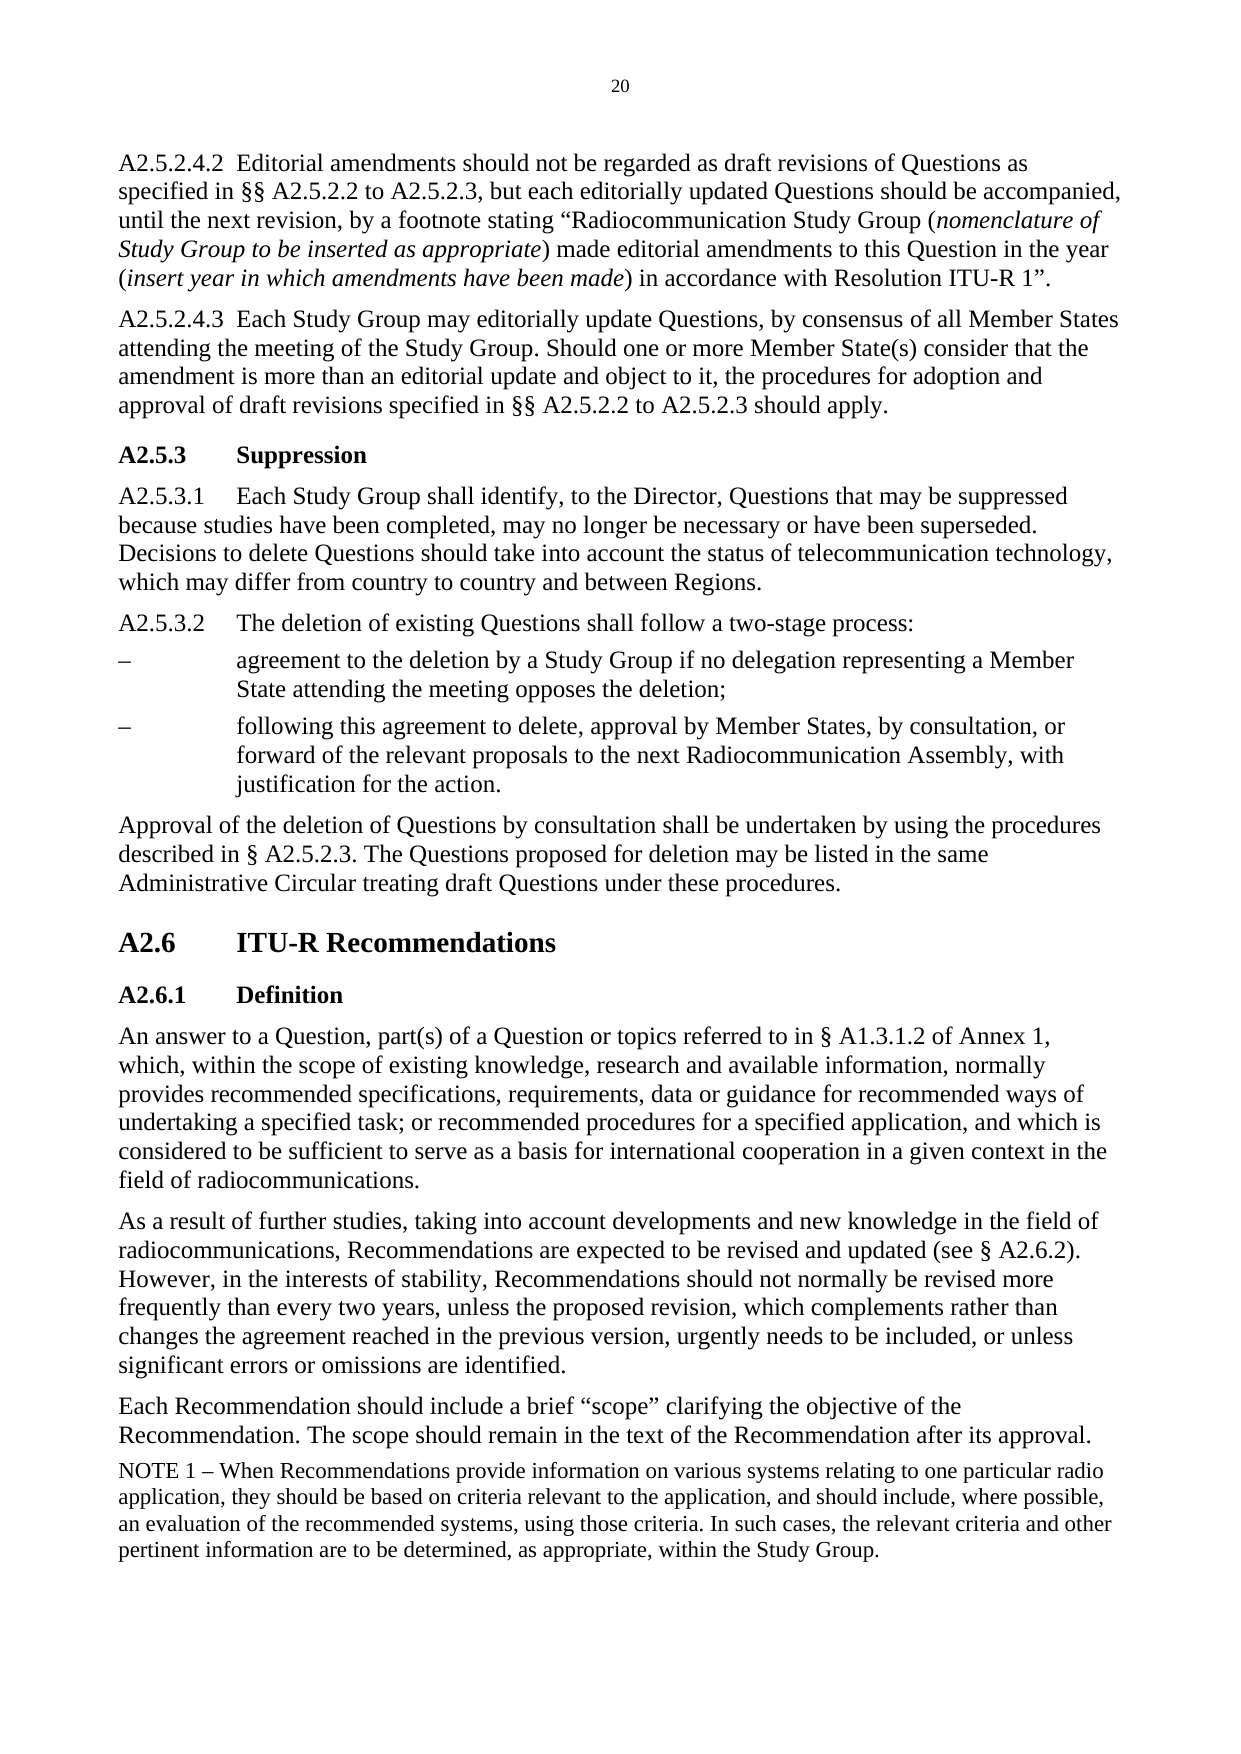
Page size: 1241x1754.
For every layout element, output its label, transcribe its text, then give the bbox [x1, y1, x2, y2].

text – agreement to the deletion by a Study Group if no delegation representing a Member State attending the meeting opposes the deletion; [118, 646, 1122, 703]
text NOTE 1 – When Recommendations provide information on various systems relating to one particular radio application, they should be based on criteria relevant to the application, and should include, where possible, an evaluation of the recommended systems, using those criteria. In such cases, the relevant criteria and other pertinent information are to be determined, as appropriate, within the Study Group. [118, 1457, 1122, 1562]
subtitle A2.6 ITU-R Recommendations [118, 926, 1122, 959]
subtitle A2.5.3 Suppression [118, 440, 1122, 468]
text A2.5.3.2 The deletion of existing Questions shall follow a two-stage process: [118, 608, 1122, 637]
text An answer to a Question, part(s) of a Question or topics referred to in § A1.3.1.2 of Annex 1, which, within the scope of existing knowledge, research and available information, normally provides recommended specifications, requirements, data or guidance for recommended ways of undertaking a specified task; or recommended procedures for a specified application, and which is considered to be sufficient to serve as a basis for international cooperation in a given context in the field of radiocommunications. [118, 1021, 1122, 1194]
text Each Recommendation should include a brief “scope” clarifying the objective of the Recommendation. The scope should remain in the text of the Recommendation after its approval. [118, 1391, 1122, 1449]
text As a result of further studies, taking into account developments and new knowledge in the field of radiocommunications, Recommendations are expected to be revised and updated (see § A2.6.2). However, in the interests of stability, Recommendations should not normally be revised more frequently than every two years, unless the proposed revision, which complements rather than changes the agreement reached in the previous version, urgently needs to be included, or unless significant errors or omissions are identified. [118, 1206, 1122, 1379]
text A2.5.2.4.3 Each Study Group may editorially update Questions, by consensus of all Member States attending the meeting of the Study Group. Should one or more Member State(s) consider that the amendment is more than an editorial update and object to it, the procedures for adoption and approval of draft revisions specified in §§ A2.5.2.2 to A2.5.2.3 should apply. [118, 304, 1122, 419]
subtitle A2.6.1 Definition [118, 980, 1122, 1009]
text Approval of the deletion of Questions by consultation shall be undertaken by using the procedures described in § A2.5.2.3. The Questions proposed for deletion may be listed in the same Administrative Circular treating draft Questions under these procedures. [118, 810, 1122, 896]
text A2.5.2.4.2 Editorial amendments should not be regarded as draft revisions of Questions as specified in §§ A2.5.2.2 to A2.5.2.3, but each editorially updated Questions should be accompanied, until the next revision, by a footnote stating “Radiocommunication Study Group (nomenclature of Study Group to be inserted as appropriate) made editorial amendments to this Question in the year (insert year in which amendments have been made) in accordance with Resolution ITU-R 1”. [118, 148, 1122, 291]
text – following this agreement to delete, approval by Member States, by consultation, or forward of the relevant proposals to the next Radiocommunication Assembly, with justification for the action. [118, 711, 1122, 798]
text A2.5.3.1 Each Study Group shall identify, to the Director, Questions that may be suppressed because studies have been completed, may no longer be necessary or have been superseded. Decisions to delete Questions should take into account the status of telecommunication technology, which may differ from country to country and between Regions. [118, 481, 1122, 596]
